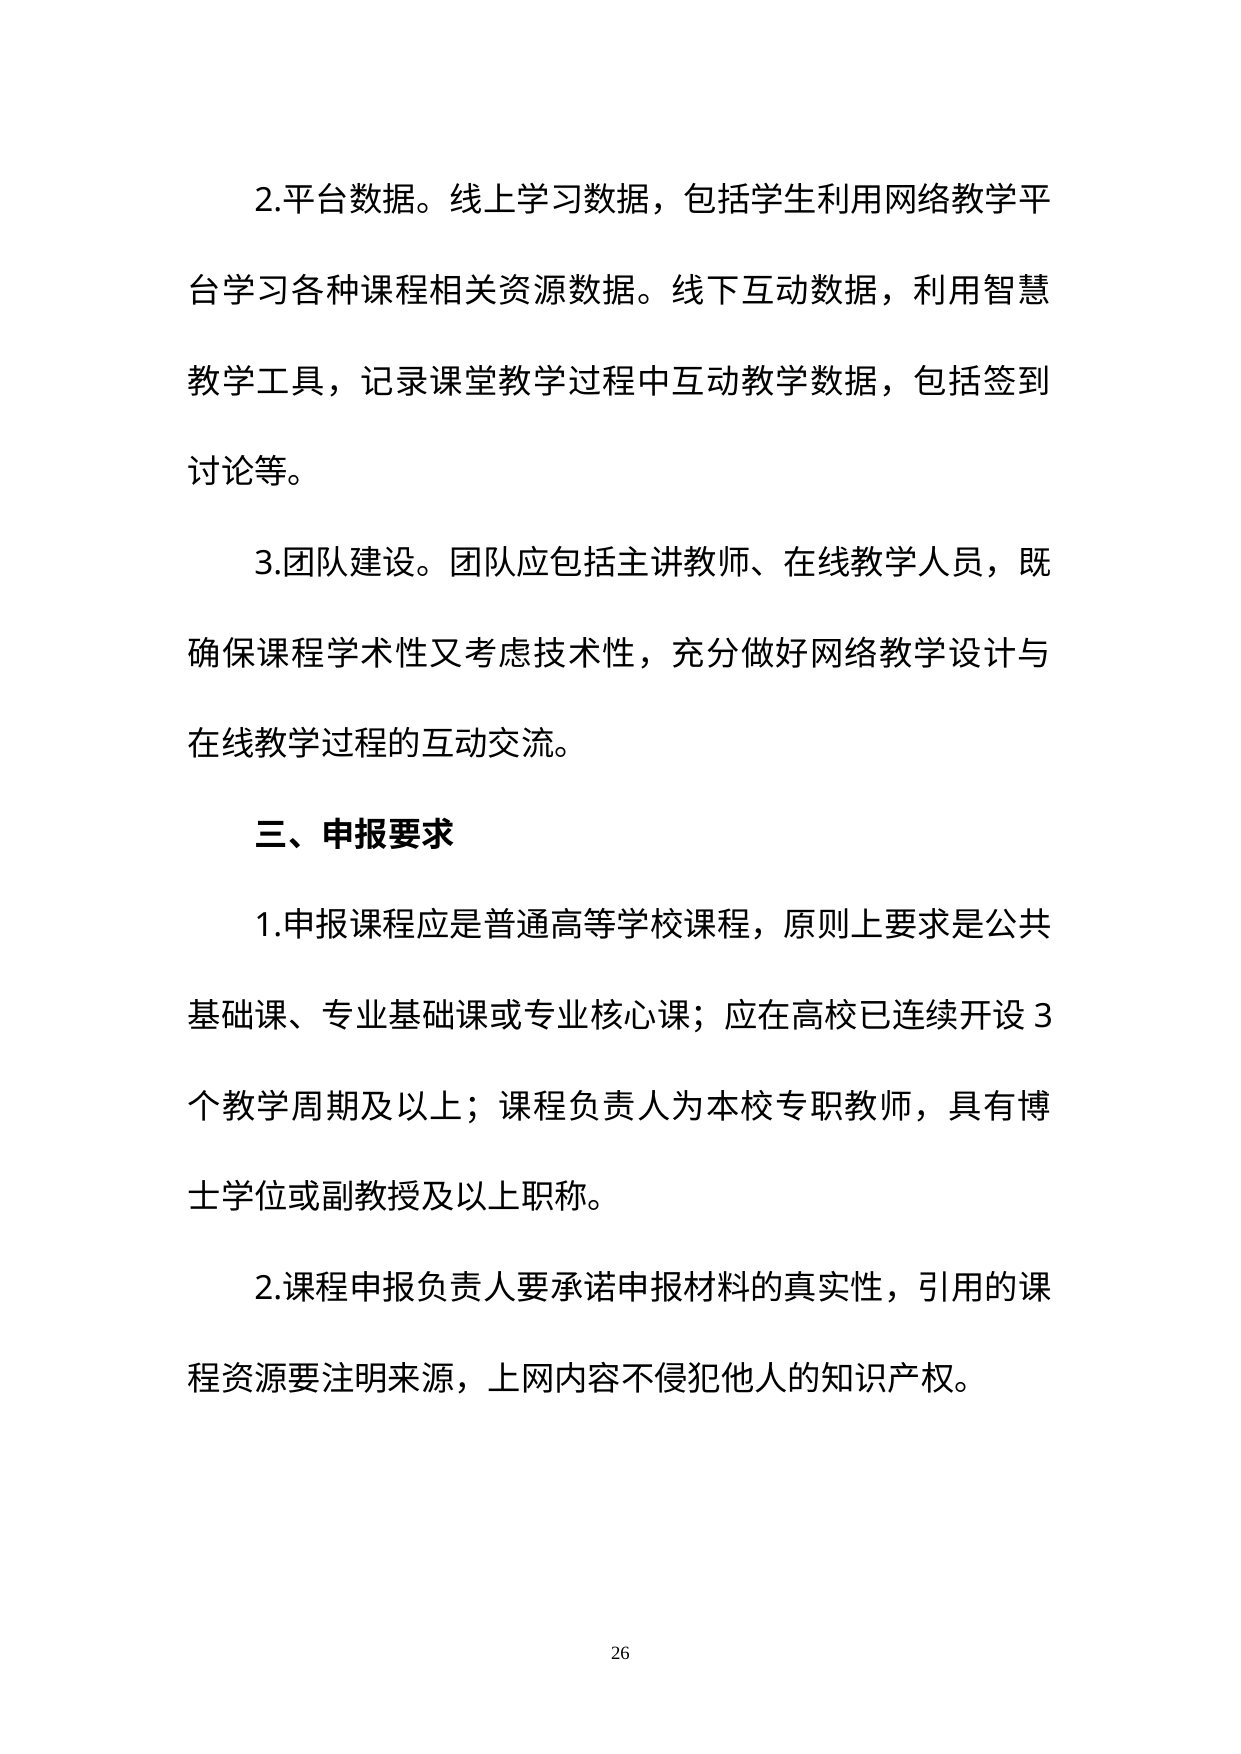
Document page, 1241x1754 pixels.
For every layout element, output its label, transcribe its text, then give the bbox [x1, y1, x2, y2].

text 三、申报要求 [187, 786, 1053, 877]
text 2.课程申报负责人要承诺申报材料的真实性，引用的课程资源要注明来源，上网内容不侵犯他人的知识产权。 [187, 1239, 1053, 1421]
text 2.平台数据。线上学习数据，包括学生利用网络教学平台学习各种课程相关资源数据。线下互动数据，利用智慧教学工具，记录课堂教学过程中互动教学数据，包括签到、讨论等。 [187, 152, 1053, 514]
text 3.团队建设。团队应包括主讲教师、在线教学人员，既确保课程学术性又考虑技术性，充分做好网络教学设计与在线教学过程的互动交流。 [187, 514, 1053, 786]
text 1.申报课程应是普通高等学校课程，原则上要求是公共基础课、专业基础课或专业核心课；应在高校已连续开设3个教学周期及以上；课程负责人为本校专职教师，具有博士学位或副教授及以上职称。 [187, 877, 1053, 1239]
